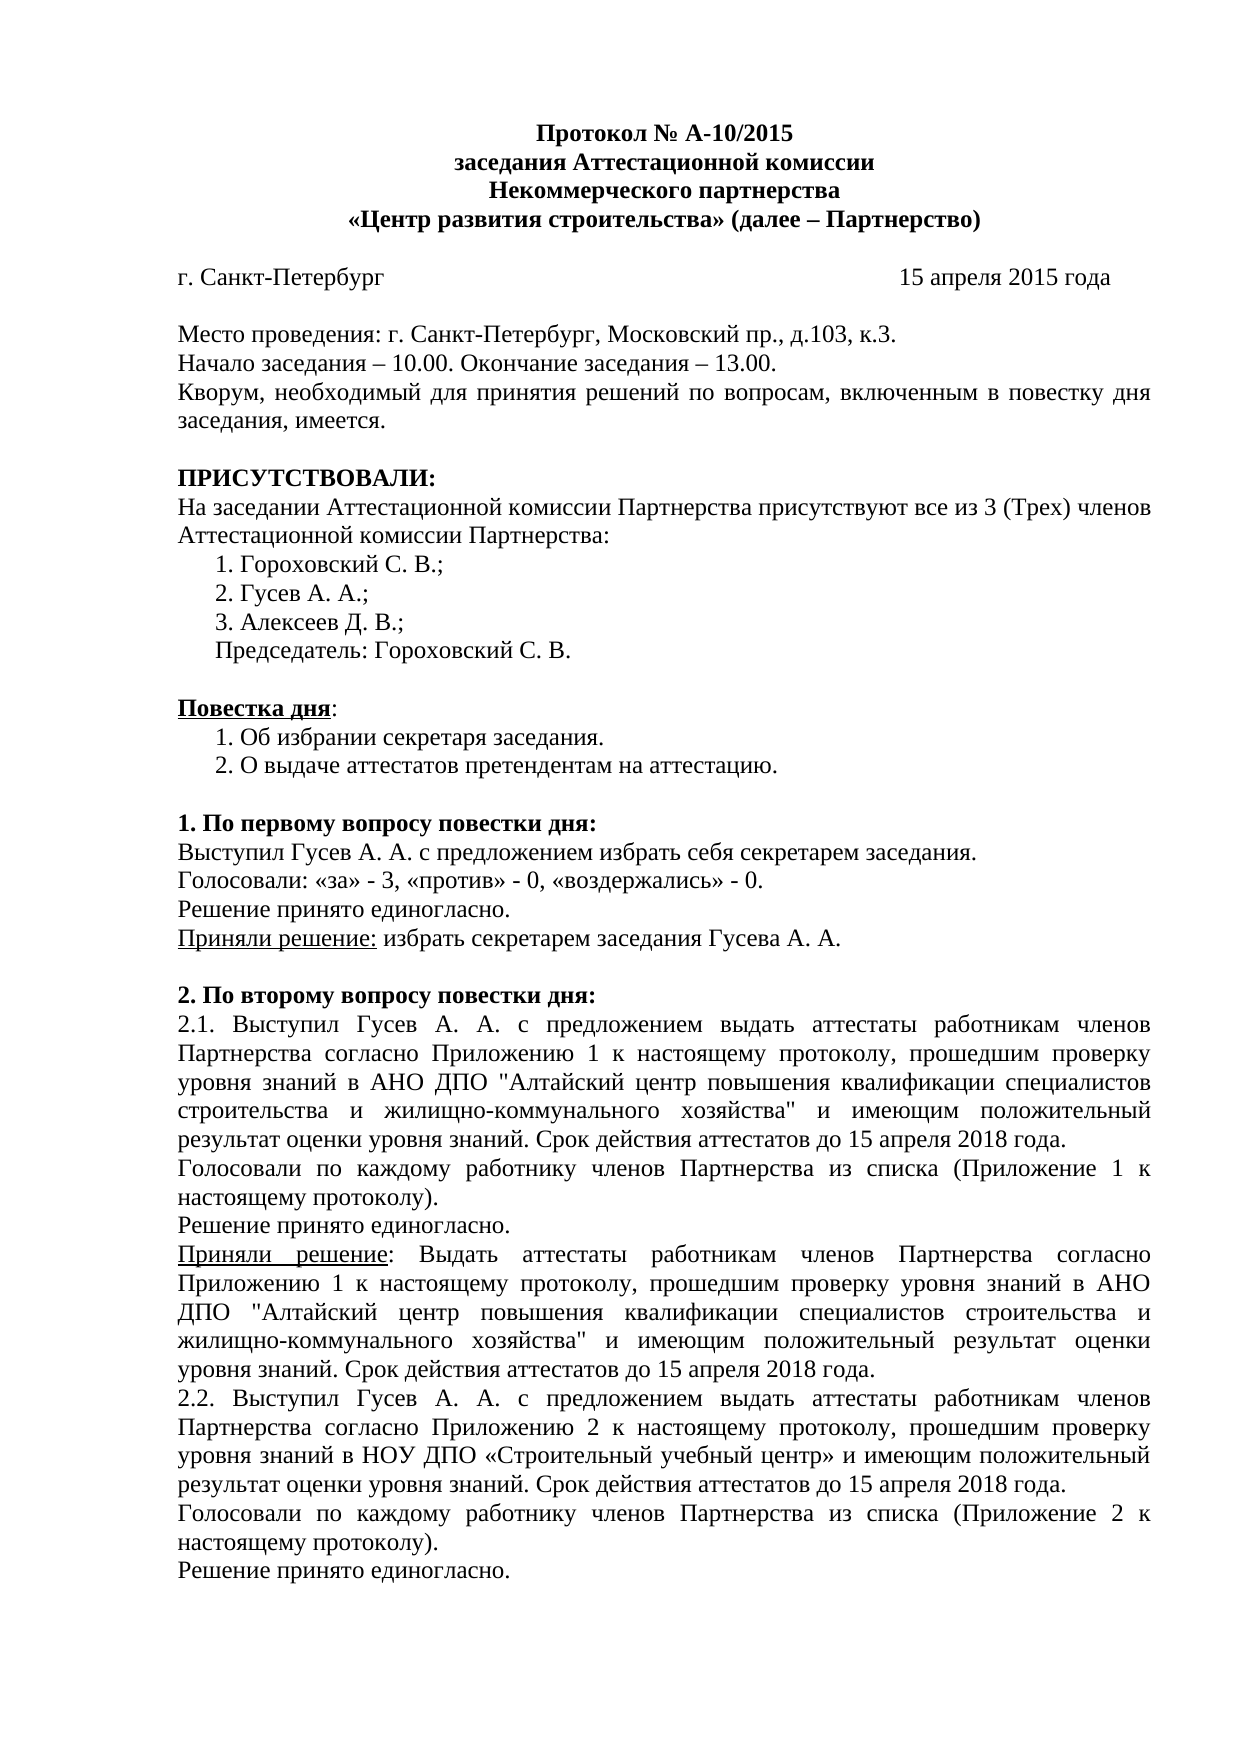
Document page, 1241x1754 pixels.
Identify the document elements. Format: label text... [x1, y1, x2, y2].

text 1. Об избрании секретаря заседания. [215, 722, 1152, 751]
text На заседании Аттестационной комиссии Партнерства присутствуют все из 3 (Трех) членов Аттестационной комиссии Партнерства: [177, 492, 1152, 549]
text Решение принято единогласно. [177, 1556, 1152, 1584]
text Голосовали по каждому работнику членов Партнерства из списка (Приложение 2 к настоящему протоколу). [177, 1498, 1152, 1556]
text Протокол № А-10/2015 [177, 118, 1152, 147]
text Начало заседания – 10.00. Окончание заседания – 13.00. [177, 348, 1152, 377]
text ПРИСУТСТВОВАЛИ: [177, 463, 1152, 492]
text заседания Аттестационной комиссии [177, 147, 1152, 176]
text 1. Гороховский С. В.; [215, 549, 1152, 578]
text г. Санкт-Петербург 15 апреля 2015 года [177, 262, 1152, 291]
text Голосовали: «за» - 3, «против» - 0, «воздержались» - 0. [177, 866, 1152, 894]
text 2.2. Выступил Гусев А. А. с предложением выдать аттестаты работникам членов Партнерства согласно Приложению 2 к настоящему протоколу, прошедшим проверку уровня знаний в НОУ ДПО «Строительный учебный центр» и имеющим положительный результат оценки уровня знаний. Срок действия аттестатов до 15 апреля 2018 года. [177, 1383, 1152, 1498]
text 3. Алексеев Д. В.; [215, 607, 1152, 636]
text Голосовали по каждому работнику членов Партнерства из списка (Приложение 1 к настоящему протоколу). [177, 1153, 1152, 1211]
text 2.1. Выступил Гусев А. А. с предложением выдать аттестаты работникам членов Партнерства согласно Приложению 1 к настоящему протоколу, прошедшим проверку уровня знаний в АНО ДПО "Алтайский центр повышения квалификации специалистов строительства и жилищно-коммунального хозяйства" и имеющим положительный результат оценки уровня знаний. Срок действия аттестатов до 15 апреля 2018 года. [177, 1009, 1152, 1153]
text 1. По первому вопросу повестки дня: [177, 808, 1152, 837]
text Повестка дня: [177, 693, 1152, 722]
text Решение принято единогласно. [177, 894, 1152, 923]
text Кворум, необходимый для принятия решений по вопросам, включенным в повестку дня заседания, имеется. [177, 377, 1152, 434]
text Место проведения: г. Санкт-Петербург, Московский пр., д.103, к.3. [177, 319, 1152, 348]
text Некоммерческого партнерства [177, 176, 1152, 204]
text Председатель: Гороховский С. В. [215, 636, 1152, 664]
text 2. О выдаче аттестатов претендентам на аттестацию. [215, 751, 1152, 779]
text 2. По второму вопросу повестки дня: [177, 981, 1152, 1009]
text Решение принято единогласно. [177, 1211, 1152, 1239]
text Приняли решение: Выдать аттестаты работникам членов Партнерства согласно Приложению 1 к настоящему протоколу, прошедшим проверку уровня знаний в АНО ДПО "Алтайский центр повышения квалификации специалистов строительства и жилищно-коммунального хозяйства" и имеющим положительный результат оценки уровня знаний. Срок действия аттестатов до 15 апреля 2018 года. [177, 1239, 1152, 1383]
text «Центр развития строительства» (далее – Партнерство) [177, 204, 1152, 233]
text Выступил Гусев А. А. с предложением избрать себя секретарем заседания. [177, 837, 1152, 866]
text 2. Гусев А. А.; [215, 578, 1152, 607]
text Приняли решение: избрать секретарем заседания Гусева А. А. [177, 923, 1152, 952]
